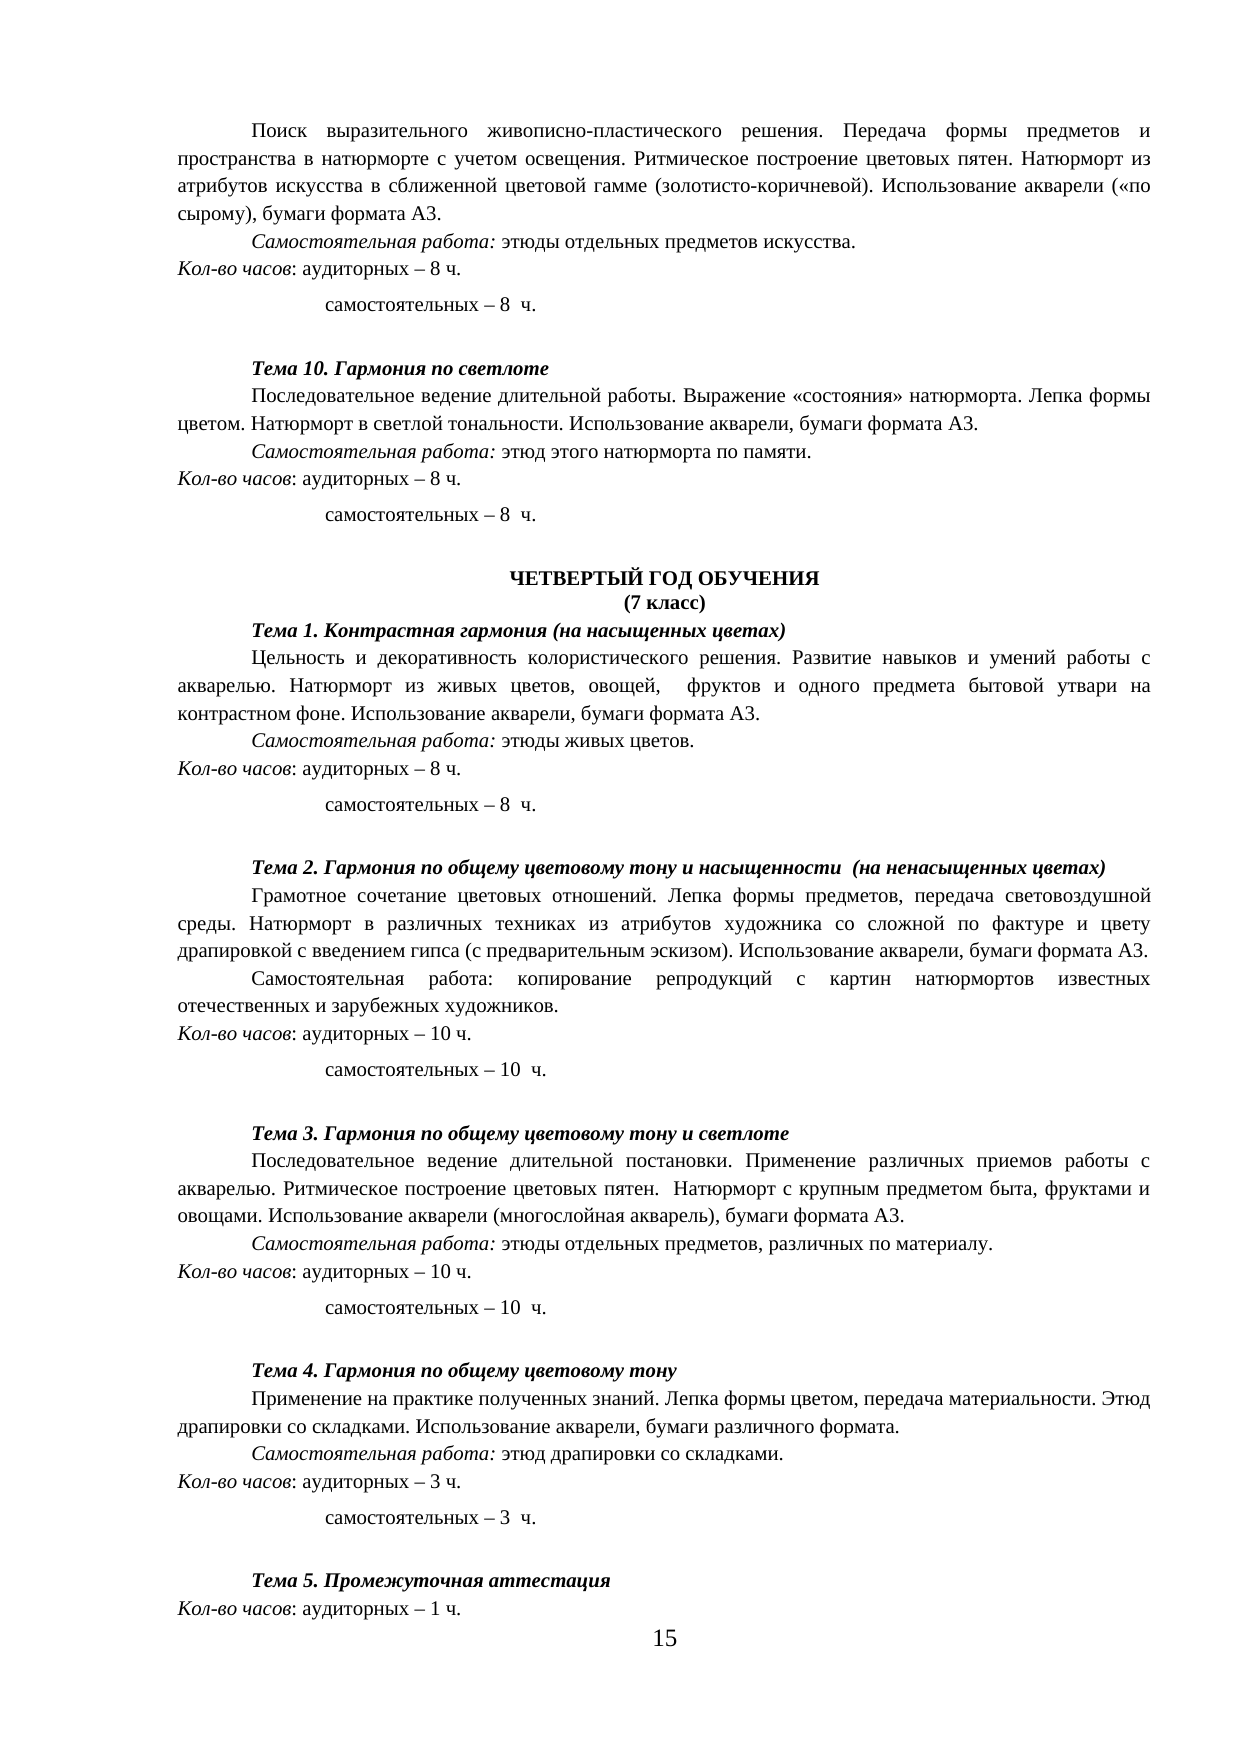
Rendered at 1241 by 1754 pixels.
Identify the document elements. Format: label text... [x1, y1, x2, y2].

text Самостоятельная работа: этюды отдельных предметов, различных по материалу. [177, 1231, 1152, 1255]
text Тема 3. Гармония по общему цветовому тону и светлоте [177, 1121, 1152, 1145]
text Самостоятельная работа: копирование репродукций с картин натюрмортов известных отечественных и зарубежных художников. [177, 966, 1152, 1017]
text Тема 2. Гармония по общему цветовому тону и насыщенности (на ненасыщенных цветах) [177, 855, 1152, 879]
text самостоятельных – 8 ч. [177, 292, 1152, 316]
text Последовательное ведение длительной постановки. Применение различных приемов работы с акварелью. Ритмическое построение цветовых пятен. Натюрморт с крупным предметом быта, фруктами и овощами. Использование акварели (многослойная акварель), бумаги формата А3. [177, 1148, 1152, 1227]
text Тема 5. Промежуточная аттестация [177, 1568, 1152, 1592]
text Применение на практике полученных знаний. Лепка формы цветом, передача материальности. Этюд драпировки со складками. Использование акварели, бумаги различного формата. [177, 1386, 1152, 1438]
text Кол-во часов: аудиторных – 8 ч. [177, 256, 1152, 280]
text Кол-во часов: аудиторных – 8 ч. [177, 756, 1152, 780]
text Поиск выразительного живописно-пластического решения. Передача формы предметов и пространства в натюрморте с учетом освещения. Ритмическое построение цветовых пятен. Натюрморт из атрибутов искусства в сближенной цветовой гамме (золотисто-коричневой). Использование акварели («по сырому), бумаги формата А3. [177, 118, 1152, 225]
text Самостоятельная работа: этюды живых цветов. [177, 728, 1152, 752]
text Последовательное ведение длительной работы. Выражение «состояния» натюрморта. Лепка формы цветом. Натюрморт в светлой тональности. Использование акварели, бумаги формата А3. [177, 383, 1152, 435]
text самостоятельных – 8 ч. [177, 502, 1152, 526]
text Кол-во часов: аудиторных – 1 ч. [177, 1596, 1152, 1620]
text самостоятельных – 10 ч. [177, 1057, 1152, 1081]
text самостоятельных – 3 ч. [177, 1505, 1152, 1529]
text Самостоятельная работа: этюд драпировки со складками. [177, 1441, 1152, 1465]
text Тема 1. Контрастная гармония (на насыщенных цветах) [177, 618, 1152, 642]
text Кол-во часов: аудиторных – 10 ч. [177, 1021, 1152, 1045]
text Грамотное сочетание цветовых отношений. Лепка формы предметов, передача световоздушной среды. Натюрморт в различных техниках из атрибутов художника со сложной по фактуре и цвету драпировкой с введением гипса (с предварительным эскизом). Использование акварели, бумаги формата А3. [177, 883, 1152, 962]
text Тема 10. Гармония по светлоте [177, 356, 1152, 380]
text Цельность и декоративность колористического решения. Развитие навыков и умений работы с акварелью. Натюрморт из живых цветов, овощей, фруктов и одного предмета бытовой утвари на контрастном фоне. Использование акварели, бумаги формата А3. [177, 645, 1152, 724]
text Самостоятельная работа: этюды отдельных предметов искусства. [177, 228, 1152, 253]
text самостоятельных – 10 ч. [177, 1295, 1152, 1319]
text Самостоятельная работа: этюд этого натюрморта по памяти. [177, 439, 1152, 463]
text Кол-во часов: аудиторных – 10 ч. [177, 1259, 1152, 1283]
text (7 класс) [177, 590, 1152, 614]
text ЧЕТВЕРТЫЙ ГОД ОБУЧЕНИЯ [177, 566, 1152, 590]
text Кол-во часов: аудиторных – 3 ч. [177, 1469, 1152, 1493]
text Кол-во часов: аудиторных – 8 ч. [177, 466, 1152, 490]
text Тема 4. Гармония по общему цветовому тону [177, 1358, 1152, 1382]
text самостоятельных – 8 ч. [177, 792, 1152, 816]
